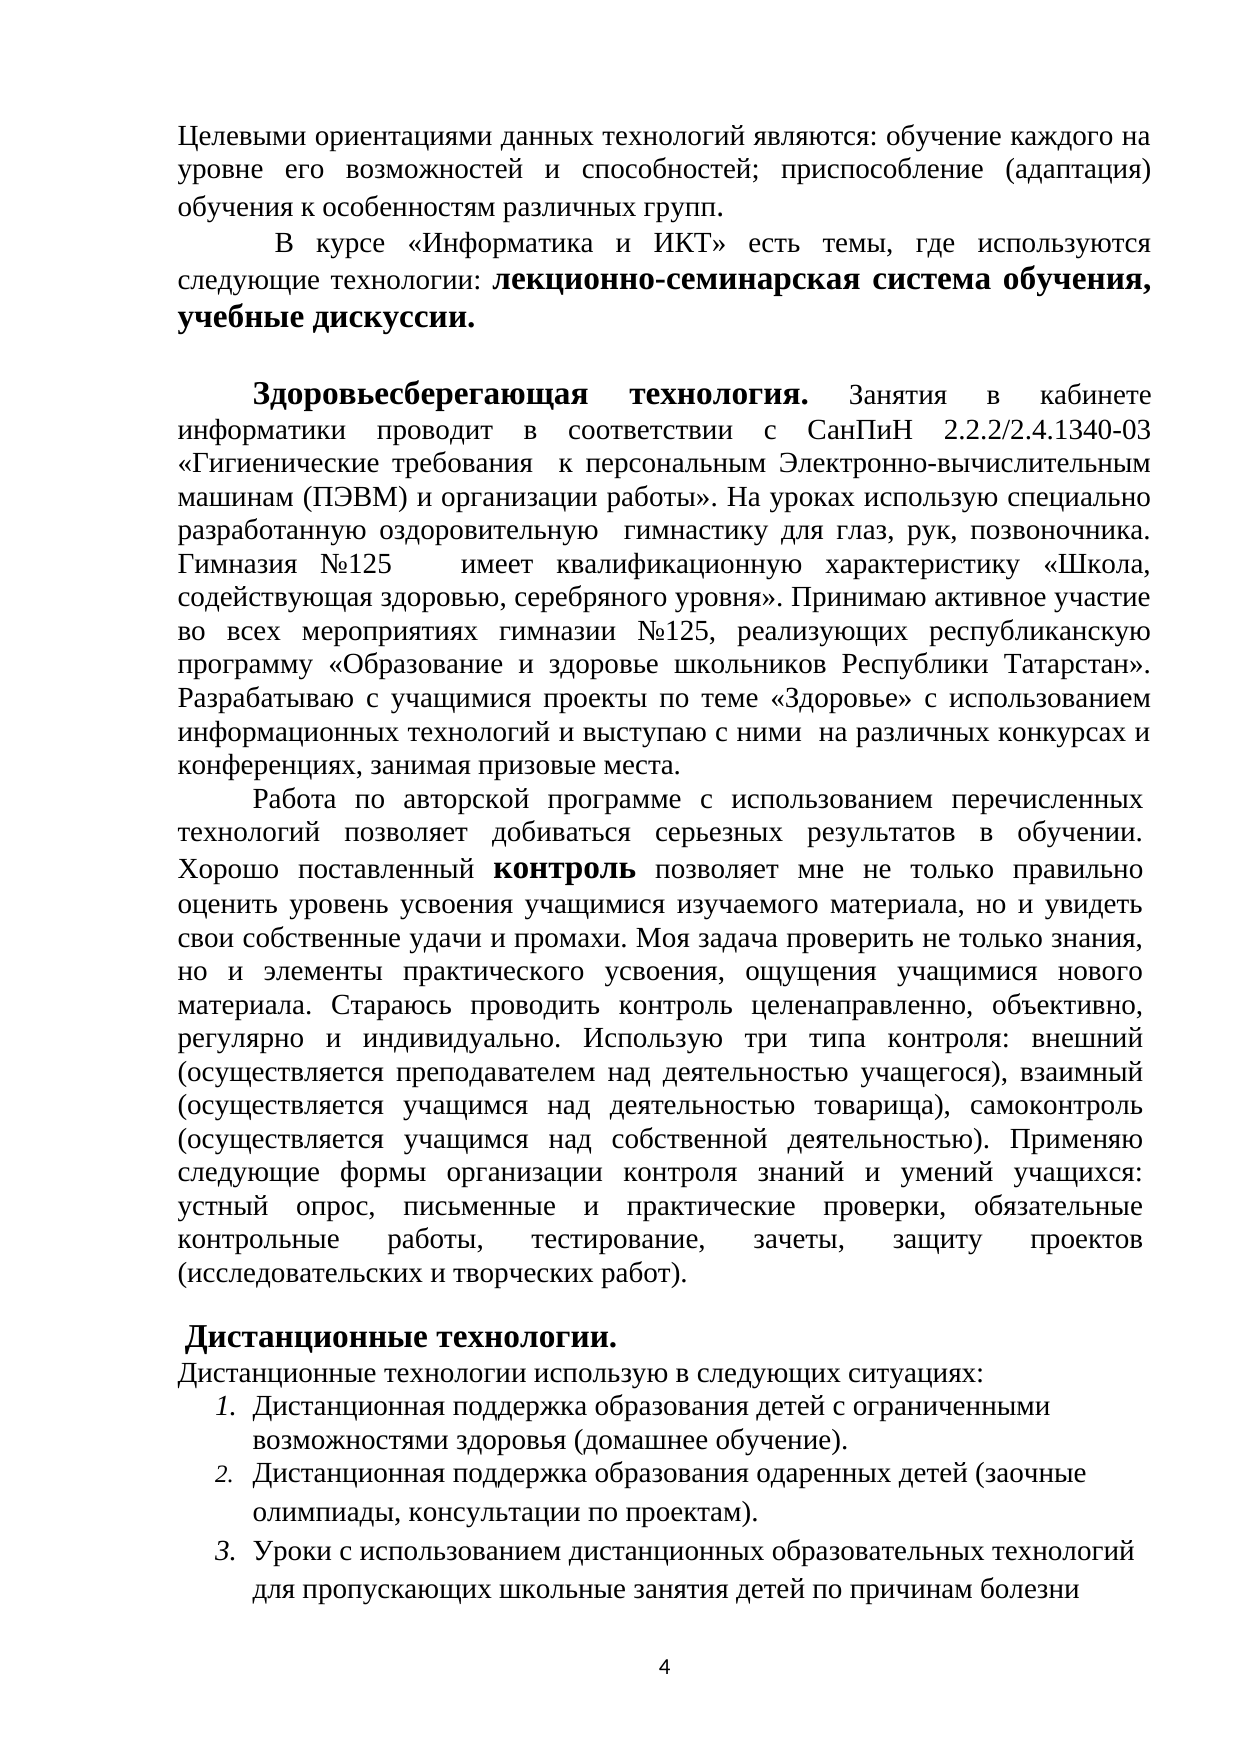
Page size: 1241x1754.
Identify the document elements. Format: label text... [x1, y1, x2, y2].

text Дистанционные технологии использую в следующих ситуациях: [177, 1355, 1152, 1388]
list Дистанционная поддержка образования одаренных детей (заочные олимпиады, консультации по проектам). [215, 1456, 1152, 1528]
text Дистанционные технологии. [177, 1317, 1152, 1355]
text Работа по авторской программе с использованием перечисленных технологий позволяет добиваться серьезных результатов в обучении. Хорошо поставленный контроль позволяет мне не только правильно оценить уровень усвоения учащимися изучаемого материала, но и увидеть свои собственные удачи и промахи. Моя задача проверить не только знания, но и элементы практического усвоения, ощущения учащимися нового материала. Стараюсь проводить контроль целенаправленно, объективно, регулярно и индивидуально. Использую три типа контроля: внешний (осуществляется преподавателем над деятельностью учащегося), взаимный (осуществляется учащимся над деятельностью товарища), самоконтроль (осуществляется учащимся над собственной деятельностью). Применяю следующие формы организации контроля знаний и умений учащихся: устный опрос, письменные и практические проверки, обязательные контрольные работы, тестирование, зачеты, защиту проектов (исследовательских и творческих работ). [177, 781, 1144, 1289]
text Здоровьесберегающая технология. Занятия в кабинете информатики проводит в соответствии с СанПиН 2.2.2/2.4.1340-03 «Гигиенические требования к персональным Электронно-вычислительным машинам (ПЭВМ) и организации работы». На уроках использую специально разработанную оздоровительную гимнастику для глаз, рук, позвоночника. Гимназия №125 имеет квалификационную характеристику «Школа, содействующая здоровью, серебряного уровня». Принимаю активное участие во всех мероприятиях гимназии №125, реализующих республиканскую программу «Образование и здоровье школьников Республики Татарстан». Разрабатываю с учащимися проекты по теме «Здоровье» с использованием информационных технологий и выступаю с ними на различных конкурсах и конференциях, занимая призовые места. [177, 373, 1152, 781]
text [177, 118, 1152, 225]
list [215, 1533, 1152, 1605]
text В курсе «Информатика и ИКТ» есть темы, где используются следующие технологии: лекционно-семинарская система обучения, учебные дискуссии. [177, 225, 1152, 335]
list Дистанционная поддержка образования детей с ограниченными возможностями здоровья (домашнее обучение). [215, 1388, 1152, 1456]
